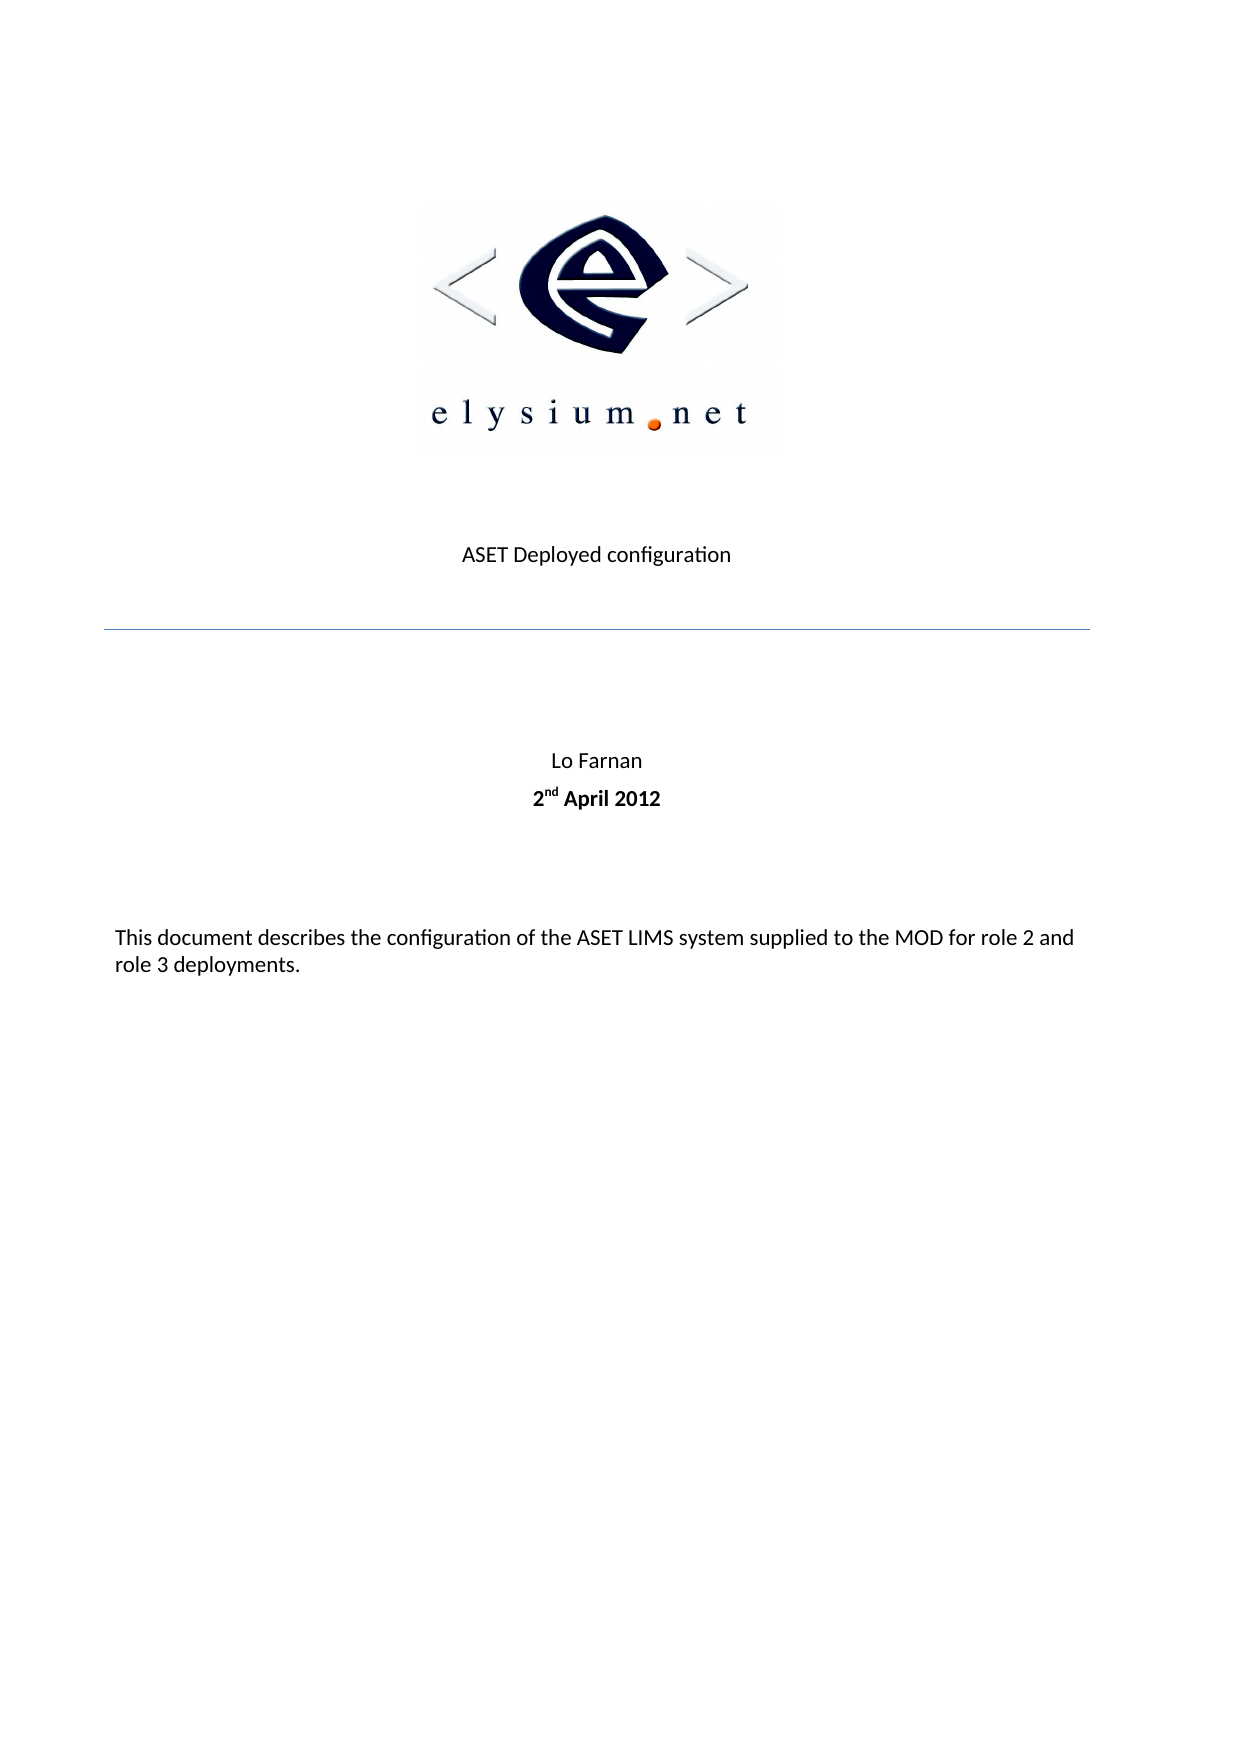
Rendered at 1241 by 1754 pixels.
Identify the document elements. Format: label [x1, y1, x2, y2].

picture [416, 204, 778, 455]
